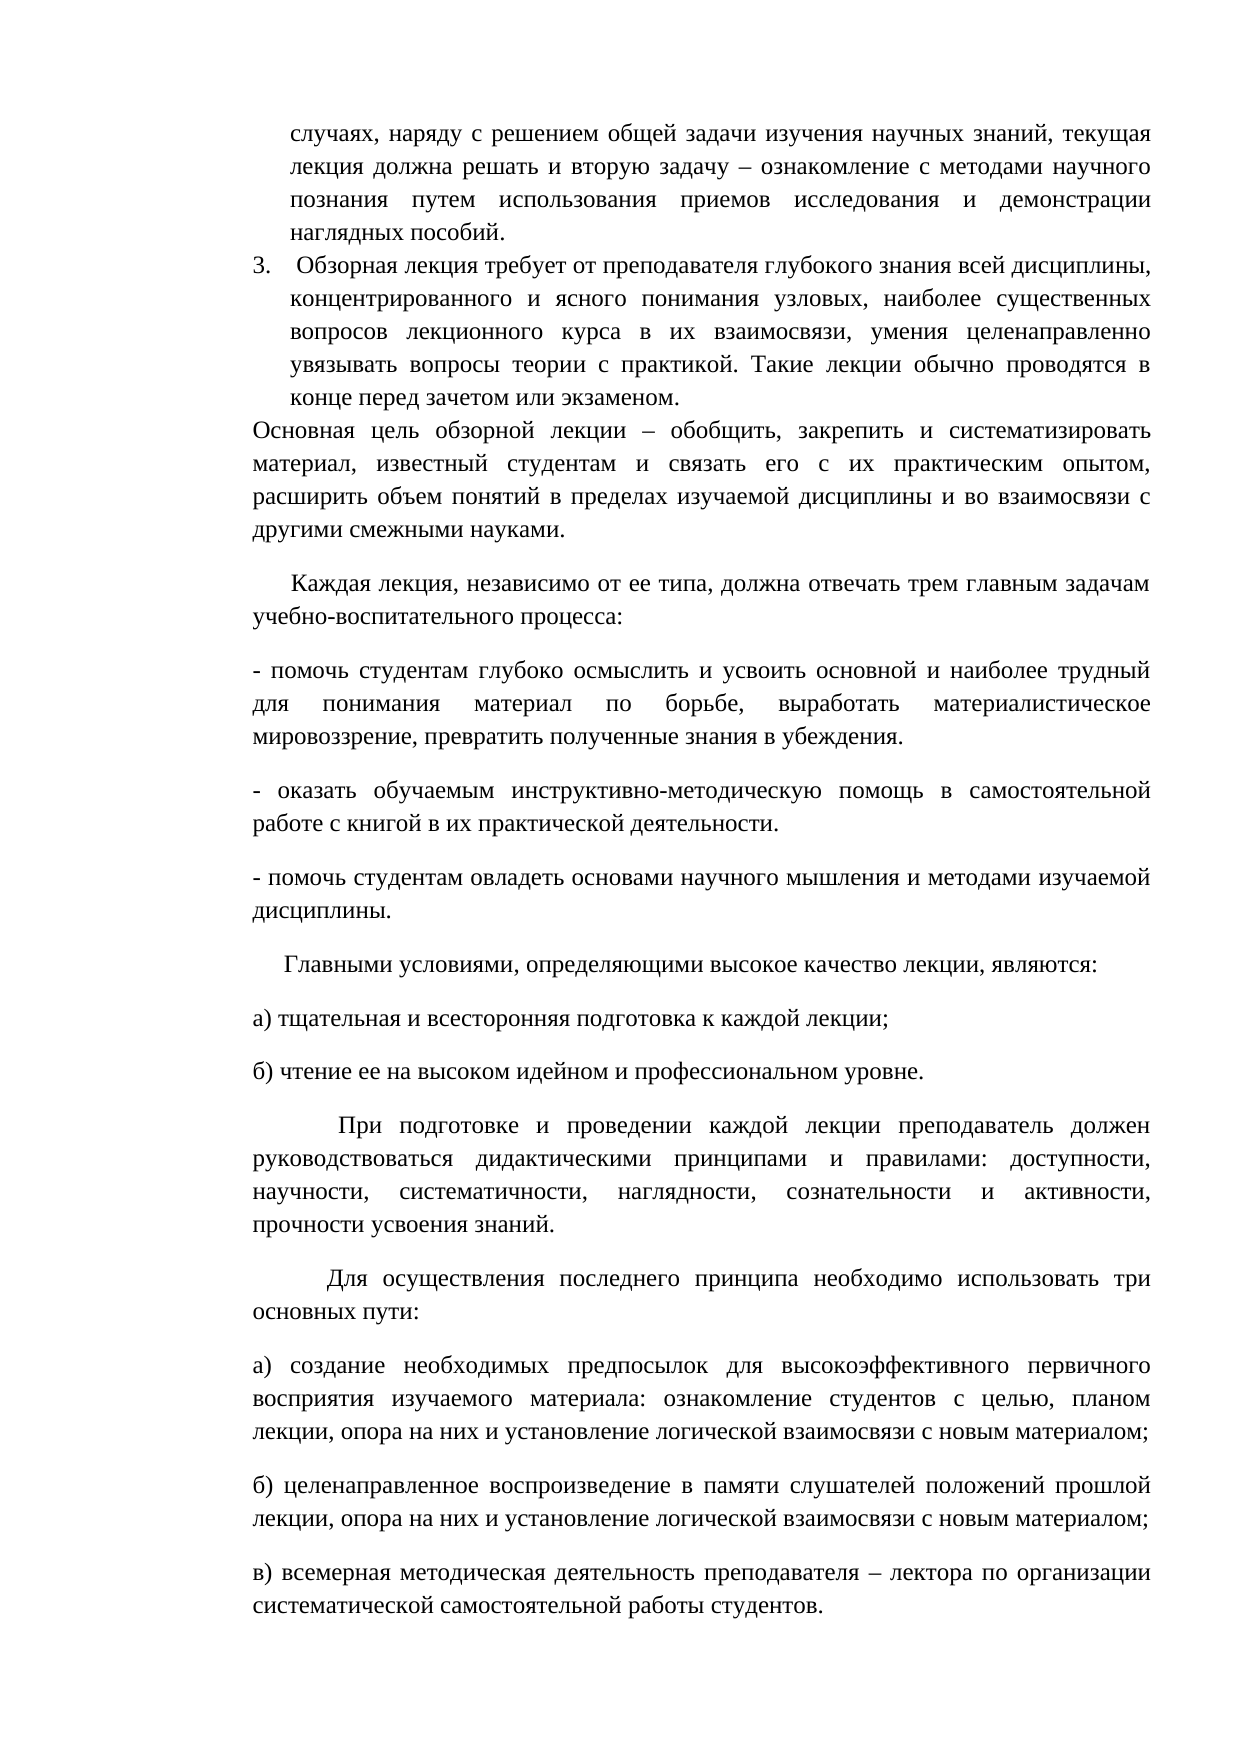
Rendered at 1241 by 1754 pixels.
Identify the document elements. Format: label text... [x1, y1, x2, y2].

text а) тщательная и всесторонняя подготовка к каждой лекции; [252, 1003, 1152, 1031]
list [252, 118, 1152, 246]
text а) создание необходимых предпосылок для высокоэффективного первичного восприятия изучаемого материала: ознакомление студентов с целью, планом лекции, опора на них и установление логической взаимосвязи с новым материалом; [252, 1350, 1152, 1445]
list Обзорная лекция требует от преподавателя глубокого знания всей дисциплины, концентрированного и ясного понимания узловых, наиболее существенных вопросов лекционного курса в их взаимосвязи, умения целенаправленно увязывать вопросы теории с практикой. Такие лекции обычно проводятся в конце перед зачетом или экзаменом. [252, 250, 1152, 411]
text б) чтение ее на высоком идейном и профессиональном уровне. [252, 1056, 1152, 1085]
text Каждая лекция, независимо от ее типа, должна отвечать трем главным задачам учебно-воспитательного процесса: [252, 568, 1152, 630]
text в) всемерная методическая деятельность преподавателя – лектора по организации систематической самостоятельной работы студентов. [252, 1557, 1152, 1619]
text - помочь студентам глубоко осмыслить и усвоить основной и наиболее трудный для понимания материал по борьбе, выработать материалистическое мировоззрение, превратить полученные знания в убеждения. [252, 655, 1152, 750]
text Главными условиями, определяющими высокое качество лекции, являются: [252, 949, 1152, 977]
text - помочь студентам овладеть основами научного мышления и методами изучаемой дисциплины. [252, 862, 1152, 924]
text - оказать обучаемым инструктивно-методическую помощь в самостоятельной работе с книгой в их практической деятельности. [252, 775, 1152, 837]
text Основная цель обзорной лекции – обобщить, закрепить и систематизировать материал, известный студентам и связать его с их практическим опытом, расширить объем понятий в пределах изучаемой дисциплины и во взаимосвязи с другими смежными науками. [252, 415, 1152, 543]
text б) целенаправленное воспроизведение в памяти слушателей положений прошлой лекции, опора на них и установление логической взаимосвязи с новым материалом; [252, 1470, 1152, 1532]
text При подготовке и проведении каждой лекции преподаватель должен руководствоваться дидактическими принципами и правилами: доступности, научности, систематичности, наглядности, сознательности и активности, прочности усвоения знаний. [252, 1110, 1152, 1238]
text Для осуществления последнего принципа необходимо использовать три основных пути: [252, 1263, 1152, 1325]
